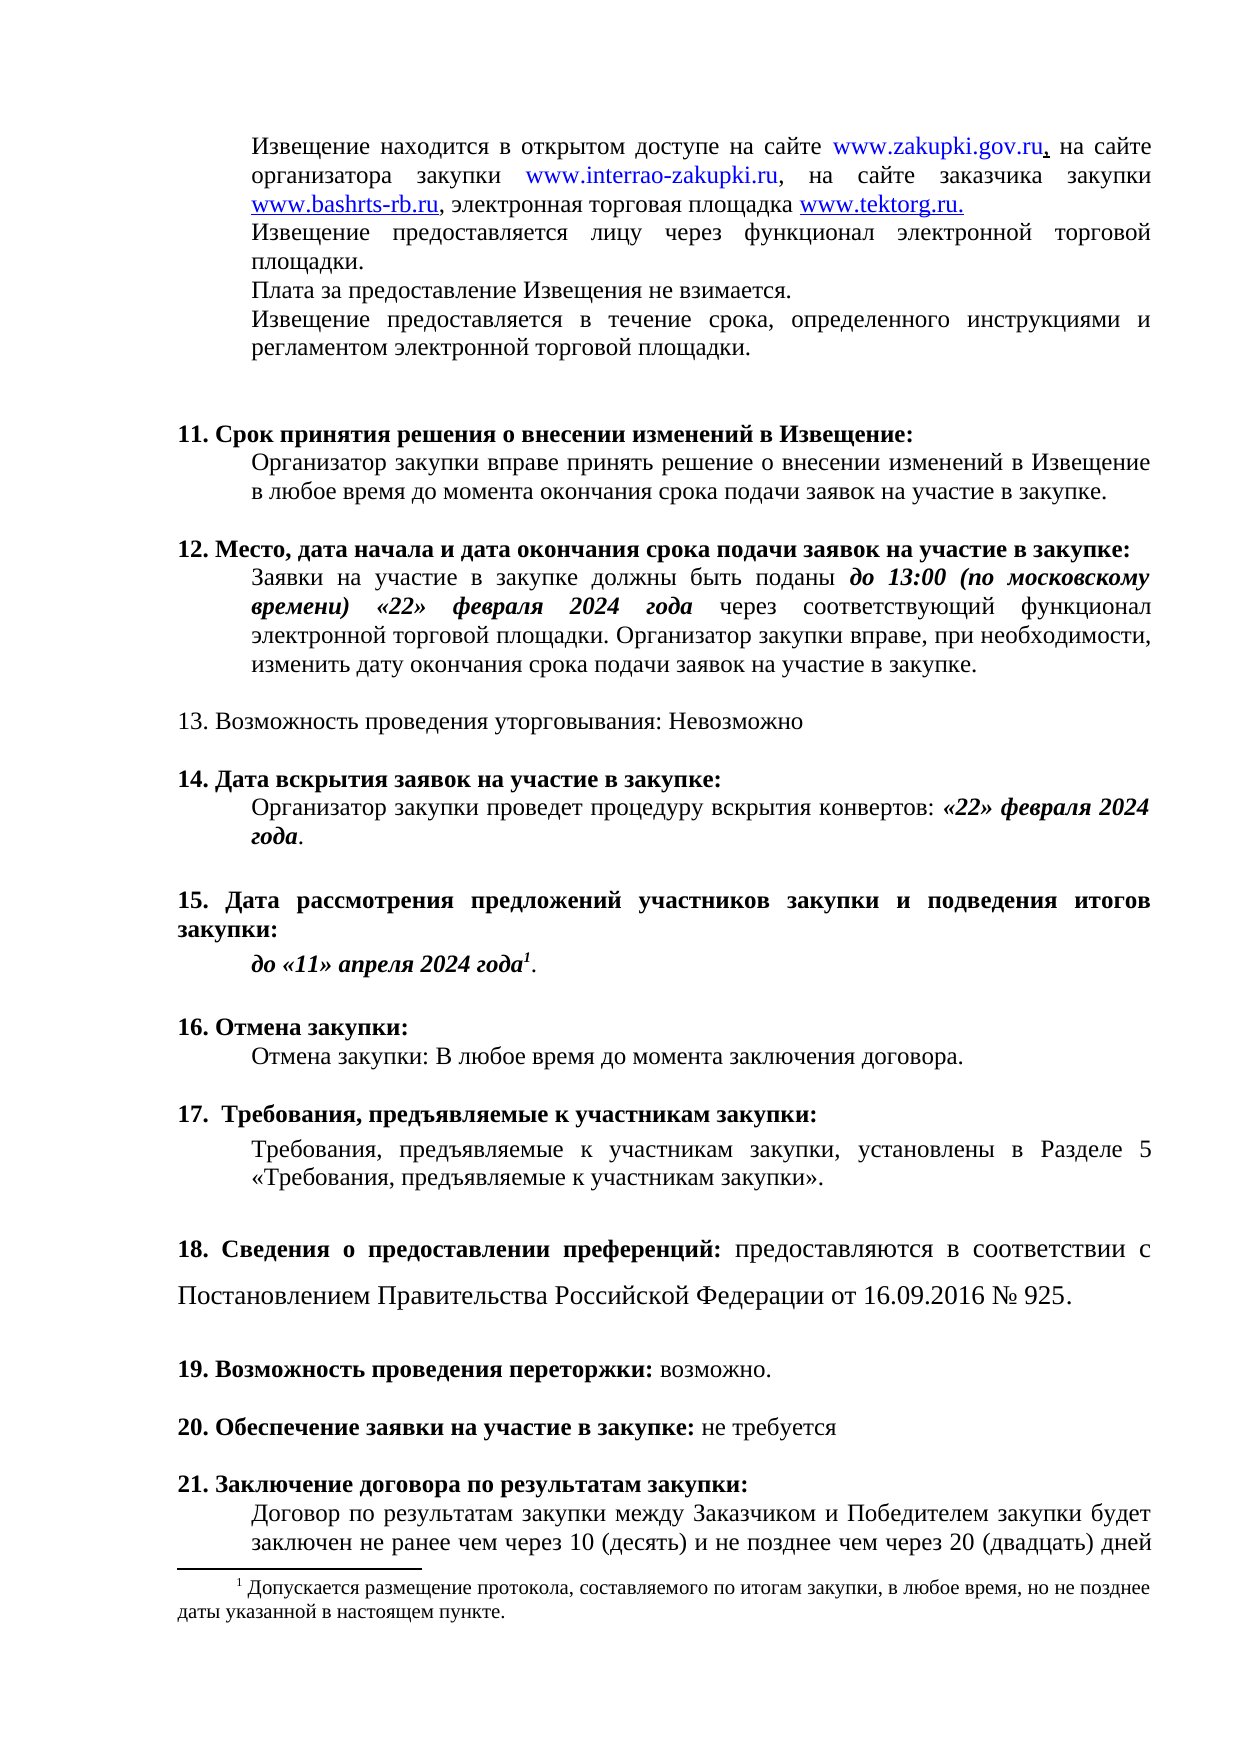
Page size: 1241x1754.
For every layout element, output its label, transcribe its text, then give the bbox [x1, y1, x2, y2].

text Извещение находится в открытом доступе на сайте www.zakupki.gov.ru, на сайте организатора закупки www.interrao-zakupki.ru, на сайте заказчика закупки www.bashrts-rb.ru, электронная торговая площадка www.tektorg.ru. [251, 131, 1152, 217]
text Отмена закупки: В любое время до момента заключения договора. [251, 1041, 1152, 1070]
text 13. Возможность проведения уторговывания: Невозможно [177, 706, 1152, 735]
text Плата за предоставление Извещения не взимается. [251, 275, 1152, 304]
text 15. Дата рассмотрения предложений участников закупки и подведения итогов закупки: [177, 885, 1152, 942]
text 21. Заключение договора по результатам закупки: [177, 1469, 1152, 1498]
text 14. Дата вскрытия заявок на участие в закупке: [177, 764, 1152, 792]
text 16. Отмена закупки: [177, 1012, 1152, 1041]
text Извещение предоставляется лицу через функционал электронной торговой площадки. [251, 217, 1152, 275]
text Организатор закупки вправе принять решение о внесении изменений в Извещение в любое время до момента окончания срока подачи заявок на участие в закупке. [251, 447, 1152, 505]
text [251, 1498, 1152, 1556]
text 11. Срок принятия решения о внесении изменений в Извещение: [177, 419, 1152, 447]
text 20. Обеспечение заявки на участие в закупке: не требуется [177, 1412, 1152, 1441]
text 19. Возможность проведения переторжки: возможно. [177, 1354, 1152, 1383]
list Требования, предъявляемые к участникам закупки, установлены в Разделе 5 «Требования, предъявляемые к участникам закупки». [251, 1134, 1152, 1191]
text Заявки на участие в закупке должны быть поданы до 13:00 (по московскому времени) «22» февраля 2024 года через соответствующий функционал электронной торговой площадки. Организатор закупки вправе, при необходимости, изменить дату окончания срока подачи заявок на участие в закупке. [251, 562, 1152, 677]
text 12. Место, дата начала и дата окончания срока подачи заявок на участие в закупке: [177, 534, 1152, 562]
text Извещение предоставляется в течение срока, определенного инструкциями и регламентом электронной торговой площадки. [251, 304, 1152, 361]
text до «11» апреля 2024 года. [251, 949, 1152, 977]
text 17. Требования, предъявляемые к участникам закупки: [177, 1099, 1152, 1127]
text Организатор закупки проведет процедуру вскрытия конвертов: «22» февраля 2024 года. [251, 792, 1152, 850]
text 18. Сведения о предоставлении преференций: предоставляются в соответствии с Постановлением Правительства Российской Федерации от 16.09.2016 № 925. [177, 1232, 1152, 1310]
